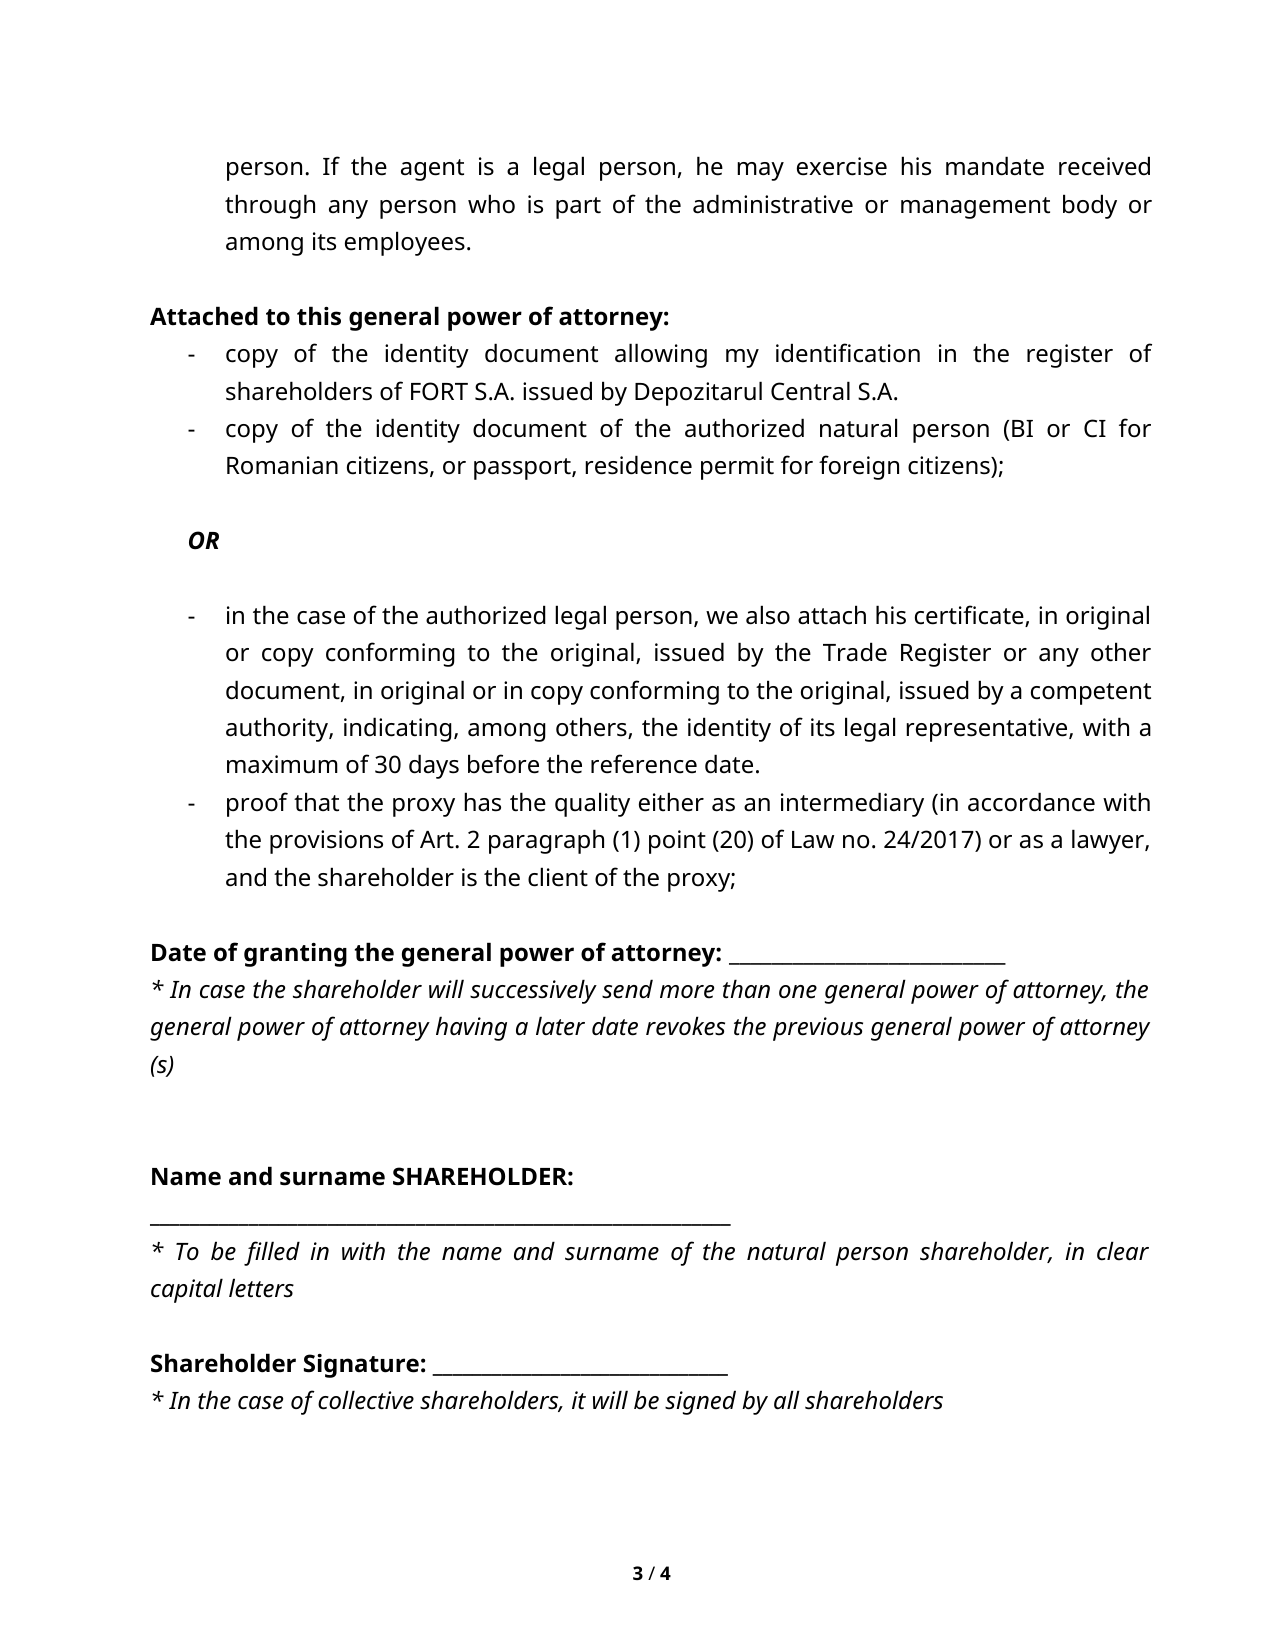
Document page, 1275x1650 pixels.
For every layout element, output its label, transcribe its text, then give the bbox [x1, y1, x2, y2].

list in the case of the authorized legal person, we also attach his certificate, in original or copy conforming to the original, issued by the Trade Register or any other document, in original or in copy conforming to the original, issued by a competent authority, indicating, among others, the identity of its legal representative, with a maximum of 30 days before the reference date. [187, 599, 1153, 781]
text OR [150, 524, 1153, 557]
text Name and surname SHAREHOLDER: ___________________________________________________________ [150, 1160, 1153, 1230]
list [187, 150, 1153, 257]
list copy of the identity document of the authorized natural person (BI or CI for Romanian citizens, or passport, residence permit for foreign citizens); [187, 412, 1153, 482]
text Shareholder Signature: ______________________________ [150, 1347, 1153, 1379]
text * In case the shareholder will successively send more than one general power of attorney, the general power of attorney having a later date revokes the previous general power of attorney (s) [150, 973, 1153, 1080]
text Date of granting the general power of attorney: __________________________ [150, 935, 1153, 968]
text * To be filled in with the name and surname of the natural person shareholder, in clear capital letters [150, 1234, 1153, 1304]
list proof that the proxy has the quality either as an intermediary (in accordance with the provisions of Art. 2 paragraph (1) point (20) of Law no. 24/2017) or as a lawyer, and the shareholder is the client of the proxy; [187, 786, 1153, 893]
list copy of the identity document allowing my identification in the register of shareholders of FORT S.A. issued by Depozitarul Central S.A. [187, 337, 1153, 407]
text * In the case of collective shareholders, it will be signed by all shareholders [150, 1384, 1153, 1417]
text Attached to this general power of attorney: [150, 299, 1153, 332]
